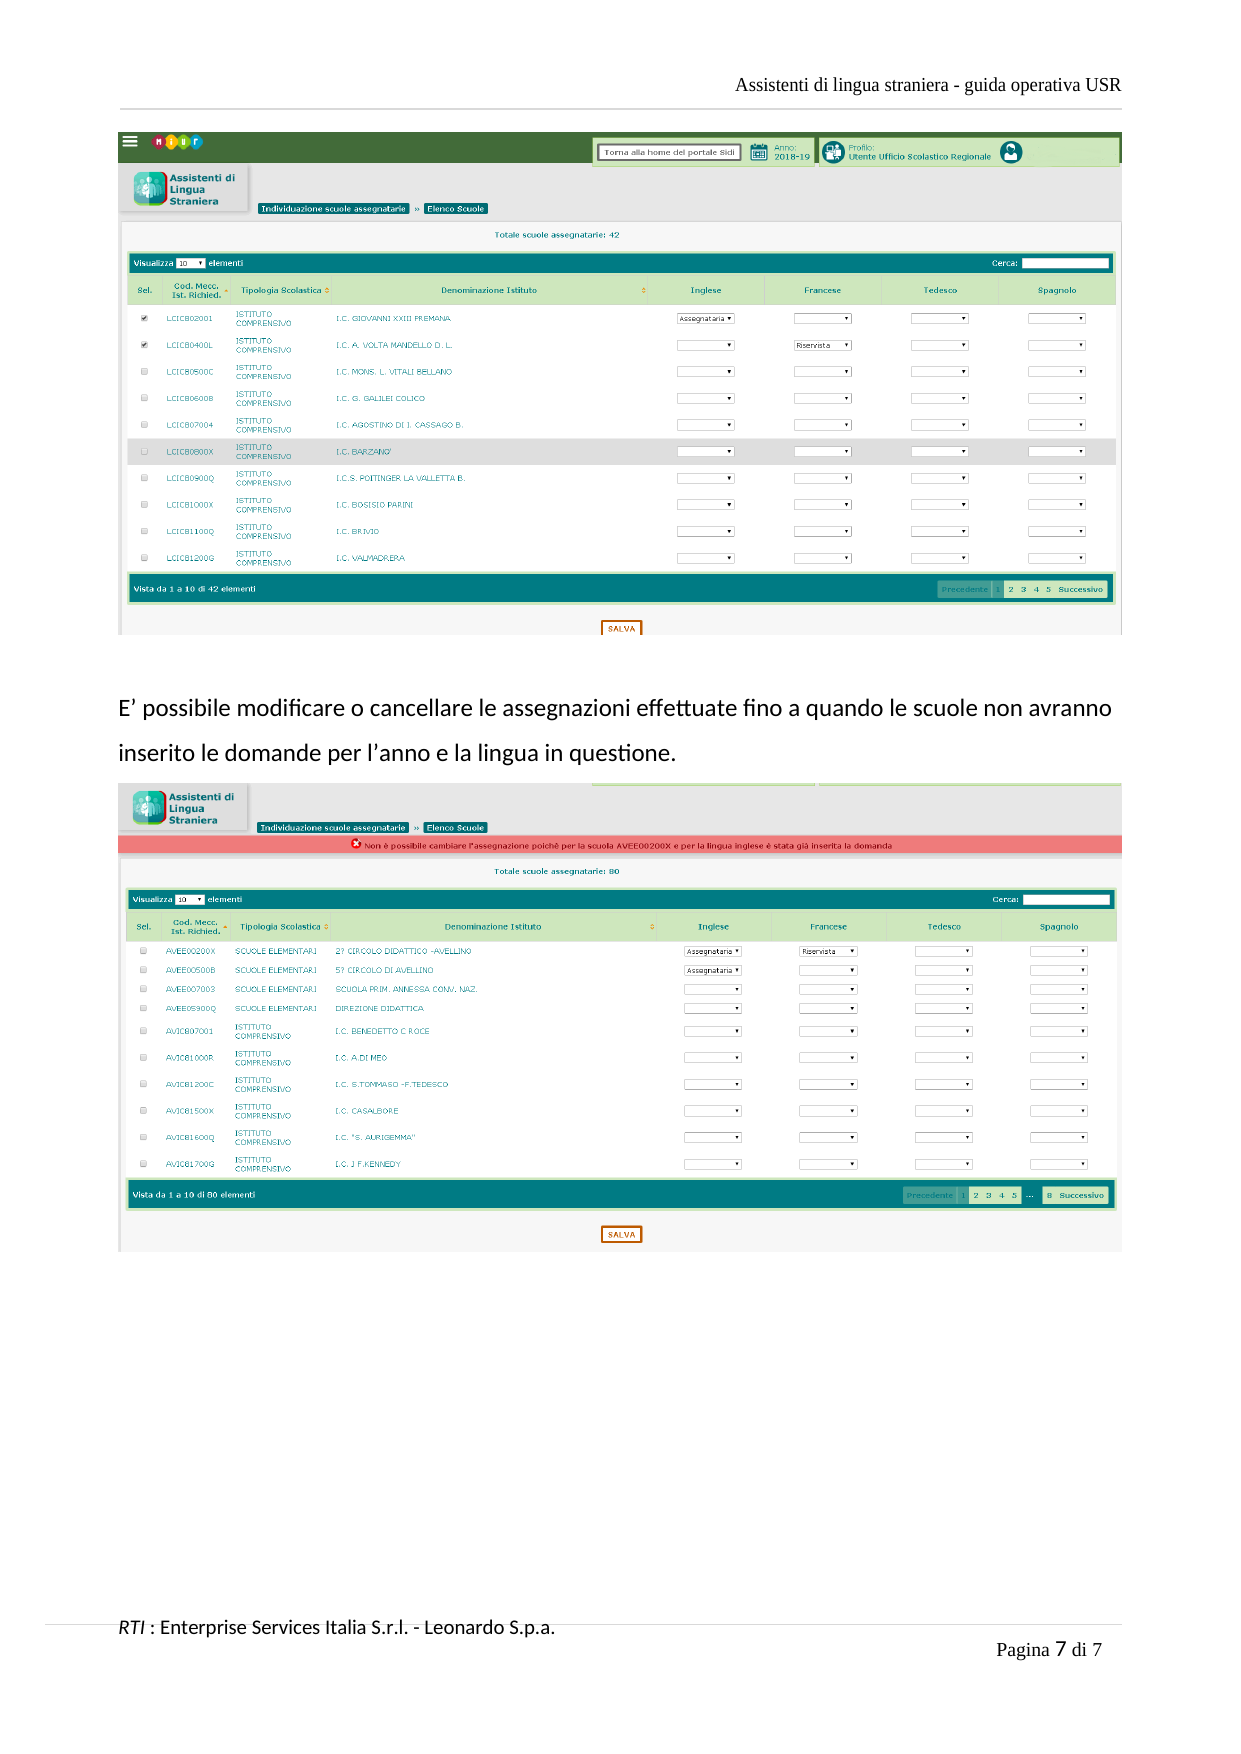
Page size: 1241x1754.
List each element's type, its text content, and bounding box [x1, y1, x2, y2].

picture [118, 132, 1122, 635]
text E’ possibile modificare o cancellare le assegnazioni effettuate fino a quando le scuole non avranno inserito le domande per l’anno e la lingua in questione. [118, 692, 1122, 768]
picture [118, 783, 1122, 1252]
